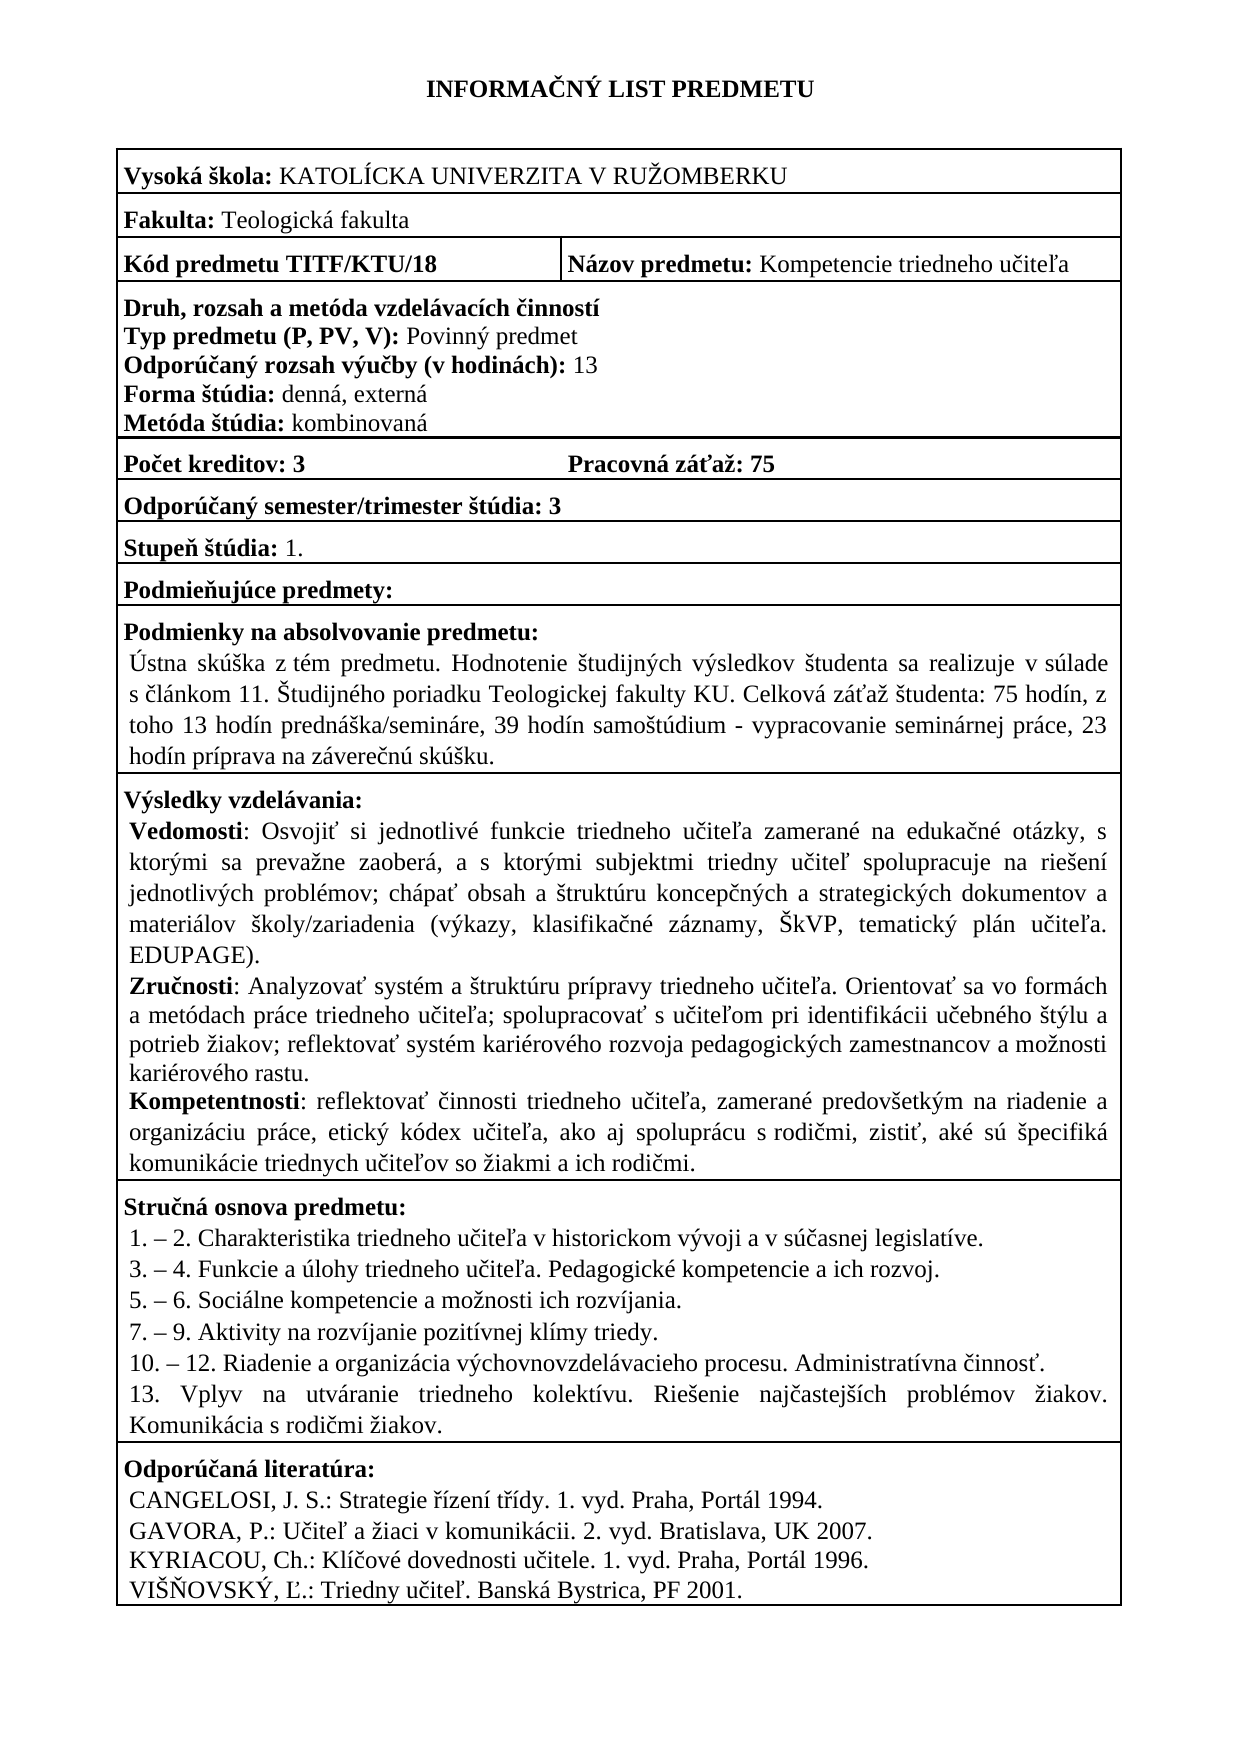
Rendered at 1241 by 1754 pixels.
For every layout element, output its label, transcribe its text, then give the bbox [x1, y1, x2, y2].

table_cell Názov predmetu: Kompetencie triedneho učiteľa [562, 238, 1120, 279]
table_cell Počet kreditov: 3 Pracovná záťaž: 75 [118, 439, 1120, 478]
table_header Vysoká škola: KATOLÍCKA UNIVERZITA V RUŽOMBERKU [118, 150, 1120, 192]
table_cell Odporúčaný semester/trimester štúdia: 3 [118, 480, 1120, 520]
table_cell Kód predmetu TITF/KTU/18 [118, 238, 560, 279]
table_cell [118, 1443, 1120, 1604]
table_cell Fakulta: Teologická fakulta [118, 194, 1120, 236]
table_cell Výsledky vzdelávania: Vedomosti: Osvojiť si jednotlivé funkcie triedneho učiteľa zamerané na edukačné otázky, s ktorými sa prevažne zaoberá, a s ktorými subjektmi triedny učiteľ spolupracuje na riešení jednotlivých problémov; chápať obsah a štruktúru koncepčných a strategických dokumentov a materiálov školy/zariadenia (výkazy, klasifikačné záznamy, ŠkVP, tematický plán učiteľa. EDUPAGE). Zručnosti: Analyzovať systém a štruktúru prípravy triedneho učiteľa. Orientovať sa vo formách a metódach práce triedneho učiteľa; spolupracovať s učiteľom pri identifikácii učebného štýlu a potrieb žiakov; reflektovať systém kariérového rozvoja pedagogických zamestnancov a možnosti kariérového rastu. Kompetentnosti: reflektovať činnosti triedneho učiteľa, zamerané predovšetkým na riadenie a organizáciu práce, etický kódex učiteľa, ako aj spoluprácu s rodičmi, zistiť, aké sú špecifiká komunikácie triednych učiteľov so žiakmi a ich rodičmi. [118, 774, 1120, 1179]
table_cell Podmieňujúce predmety: [118, 564, 1120, 604]
table_cell Stručná osnova predmetu: 1. – 2. Charakteristika triedneho učiteľa v historickom vývoji a v súčasnej legislatíve. 3. – 4. Funkcie a úlohy triedneho učiteľa. Pedagogické kompetencie a ich rozvoj. 5. – 6. Sociálne kompetencie a možnosti ich rozvíjania. 7. – 9. Aktivity na rozvíjanie pozitívnej klímy triedy. 10. – 12. Riadenie a organizácia výchovnovzdelávacieho procesu. Administratívna činnosť. 13. Vplyv na utváranie triedneho kolektívu. Riešenie najčastejších problémov žiakov. Komunikácia s rodičmi žiakov. [118, 1181, 1120, 1441]
table_cell Druh, rozsah a metóda vzdelávacích činností Typ predmetu (P, PV, V): Povinný predmet Odporúčaný rozsah výučby (v hodinách): 13 Forma štúdia: denná, externá Metóda štúdia: kombinovaná [118, 282, 1120, 436]
table_cell Podmienky na absolvovanie predmetu: Ústna skúška z tém predmetu. Hodnotenie študijných výsledkov študenta sa realizuje v súlade s článkom 11. Študijného poriadku Teologickej fakulty KU. Celková záťaž študenta: 75 hodín, z toho 13 hodín prednáška/semináre, 39 hodín samoštúdium - vypracovanie seminárnej práce, 23 hodín príprava na záverečnú skúšku. [118, 606, 1120, 772]
table_cell Stupeň štúdia: 1. [118, 522, 1120, 562]
